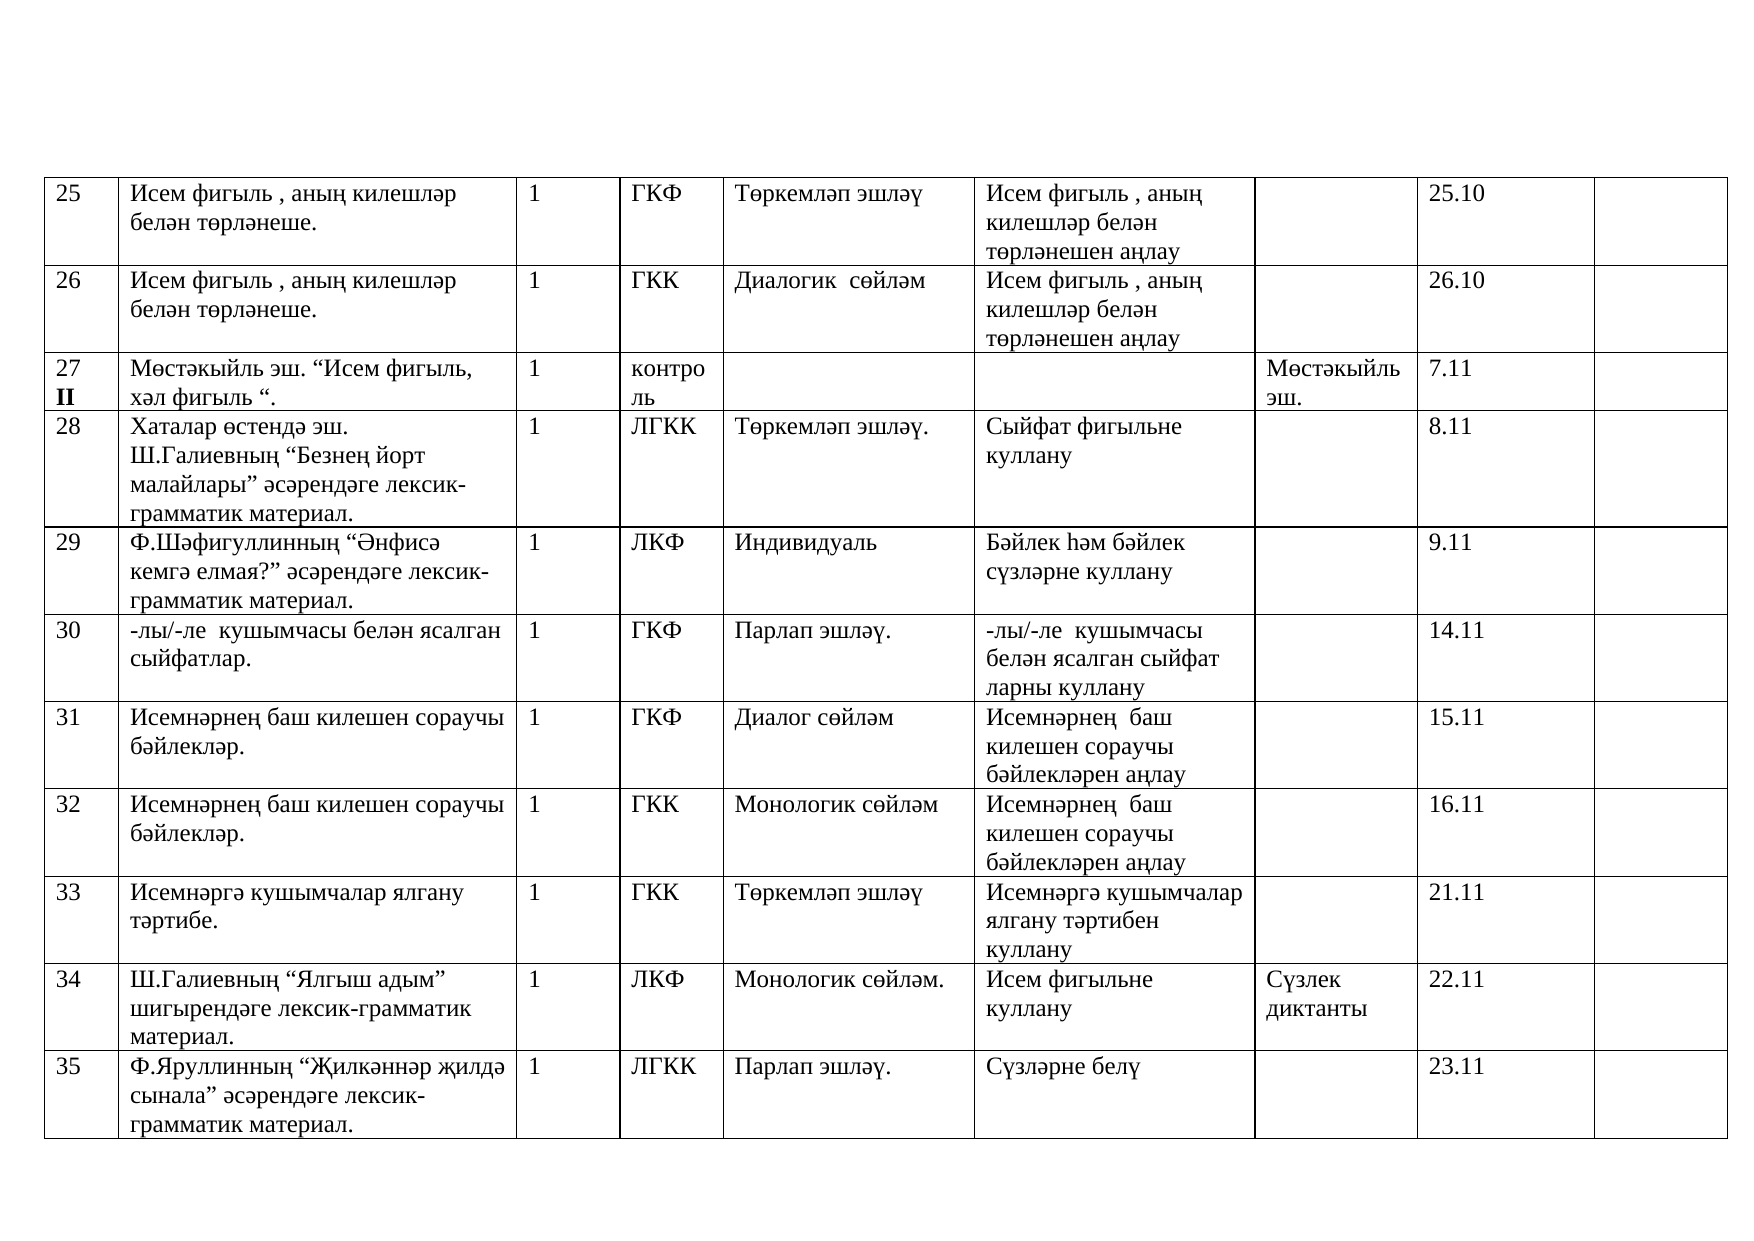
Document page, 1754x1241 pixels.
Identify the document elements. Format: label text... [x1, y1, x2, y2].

table_cell Сүзләрне белү [975, 1051, 1254, 1137]
table_cell [1595, 411, 1727, 526]
table_cell ГКФ [621, 615, 723, 701]
table_cell Индивидуаль [724, 528, 974, 614]
table_cell [1595, 178, 1727, 264]
table_cell [1256, 178, 1417, 264]
table_cell 7.11 [1418, 353, 1594, 410]
table_cell 27 II [45, 353, 118, 410]
table_cell 33 [45, 877, 118, 963]
table_cell [1256, 411, 1417, 526]
table_cell 35 [45, 1051, 118, 1137]
table_cell 1 [517, 702, 619, 788]
table_cell 25.10 [1418, 178, 1594, 264]
table_cell 1 [517, 266, 619, 352]
table_cell [1595, 266, 1727, 352]
table_cell Исемнәргә кушымчалар ялгану тәртибен куллану [975, 877, 1254, 963]
table_cell [1595, 528, 1727, 614]
table_cell 9.11 [1418, 528, 1594, 614]
table_cell Монологик сөйләм [724, 789, 974, 876]
table_cell [1256, 266, 1417, 352]
table_cell Сыйфат фигыльне куллану [975, 411, 1254, 526]
table_cell ГКК [621, 877, 723, 963]
table_cell 8.11 [1418, 411, 1594, 526]
table_cell Парлап эшләү. [724, 1051, 974, 1137]
table_cell Төркемләп эшләү [724, 178, 974, 264]
table_cell Төркемләп эшләү. [724, 411, 974, 526]
table_cell 30 [45, 615, 118, 701]
table_cell Сүзлек диктанты [1256, 964, 1417, 1050]
table_cell Исем фигыльне куллану [975, 964, 1254, 1050]
table_cell Исем фигыль , аның килешләр белән төрләнеше. [119, 266, 516, 352]
table_cell ГКФ [621, 702, 723, 788]
table_cell 25 [45, 178, 118, 264]
table_cell 1 [517, 353, 619, 410]
table_cell Диалогик сөйләм [724, 266, 974, 352]
table_cell Исемнәрнең баш килешен сораучы бәйлекләрен аңлау [975, 702, 1254, 788]
table_cell 26.10 [1418, 266, 1594, 352]
table_cell ГКК [621, 266, 723, 352]
table_cell Исемнәргә кушымчалар ялгану тәртибе. [119, 877, 516, 963]
table_cell Исем фигыль , аның килешләр белән төрләнешен аңлау [975, 178, 1254, 264]
table_cell 14.11 [1418, 615, 1594, 701]
table_cell ГКФ [621, 178, 723, 264]
table_cell Диалог сөйләм [724, 702, 974, 788]
table_cell 16.11 [1418, 789, 1594, 876]
table_cell 15.11 [1418, 702, 1594, 788]
table_cell [1256, 702, 1417, 788]
table_cell 1 [517, 964, 619, 1050]
table_cell [975, 353, 1254, 410]
table_cell 31 [45, 702, 118, 788]
table_cell 1 [517, 178, 619, 264]
table_cell Исемнәрнең баш килешен сораучы бәйлекләрен аңлау [975, 789, 1254, 876]
table_cell [1256, 877, 1417, 963]
table_cell [1595, 615, 1727, 701]
table_cell 1 [517, 789, 619, 876]
table_cell [1595, 702, 1727, 788]
table_cell Исем фигыль , аның килешләр белән төрләнешен аңлау [975, 266, 1254, 352]
table_cell 1 [517, 615, 619, 701]
table_cell Ф.Шәфигуллинның “Әнфисә кемгә елмая?” әсәрендәге лексик-грамматик материал. [119, 528, 516, 614]
table_cell 22.11 [1418, 964, 1594, 1050]
table_cell 1 [517, 528, 619, 614]
table_cell Мөстәкыйль эш. [1256, 353, 1417, 410]
table_cell [1595, 964, 1727, 1050]
table_cell Исем фигыль , аның килешләр белән төрләнеше. [119, 178, 516, 264]
table_cell [1595, 353, 1727, 410]
table_cell Монологик сөйләм. [724, 964, 974, 1050]
table_cell 26 [45, 266, 118, 352]
table_cell Исемнәрнең баш килешен сораучы бәйлекләр. [119, 702, 516, 788]
table_cell 1 [517, 1051, 619, 1137]
table_cell [1256, 615, 1417, 701]
table_cell ЛГКК [621, 411, 723, 526]
table_cell Хаталар өстендә эш. Ш.Галиевның “Безнең йорт малайлары” әсәрендәге лексик-грамматик материал. [119, 411, 516, 526]
table_cell [1256, 528, 1417, 614]
table_cell Ш.Галиевның “Ялгыш адым” шигырендәге лексик-грамматик материал. [119, 964, 516, 1050]
table_cell -лы/-ле кушымчасы белән ясалган сыйфатлар. [119, 615, 516, 701]
table_cell Ф.Яруллинның “Җилкәннәр җилдә сынала” әсәрендәге лексик-грамматик материал. [119, 1051, 516, 1137]
table_cell 23.11 [1418, 1051, 1594, 1137]
table_cell ЛКФ [621, 964, 723, 1050]
table_cell [1595, 877, 1727, 963]
table_cell 21.11 [1418, 877, 1594, 963]
table_cell -лы/-ле кушымчасы белән ясалган сыйфат ларны куллану [975, 615, 1254, 701]
table_cell [1256, 789, 1417, 876]
table_cell ЛГКК [621, 1051, 723, 1137]
table_cell ЛКФ [621, 528, 723, 614]
table_cell 29 [45, 528, 118, 614]
table_cell Исемнәрнең баш килешен сораучы бәйлекләр. [119, 789, 516, 876]
table_cell Төркемләп эшләү [724, 877, 974, 963]
table_cell 28 [45, 411, 118, 526]
table_cell 1 [517, 411, 619, 526]
table_cell Мөстәкыйль эш. “Исем фигыль, хәл фигыль “. [119, 353, 516, 410]
table_cell 34 [45, 964, 118, 1050]
table_cell [1256, 1051, 1417, 1137]
table_cell ГКК [621, 789, 723, 876]
table_cell [1595, 789, 1727, 876]
table_cell Бәйлек һәм бәйлек сүзләрне куллану [975, 528, 1254, 614]
table_cell 32 [45, 789, 118, 876]
table_cell [1595, 1051, 1727, 1137]
table_cell 1 [517, 877, 619, 963]
table_cell [724, 353, 974, 410]
table_cell Парлап эшләү. [724, 615, 974, 701]
table_cell контроль [621, 353, 723, 410]
